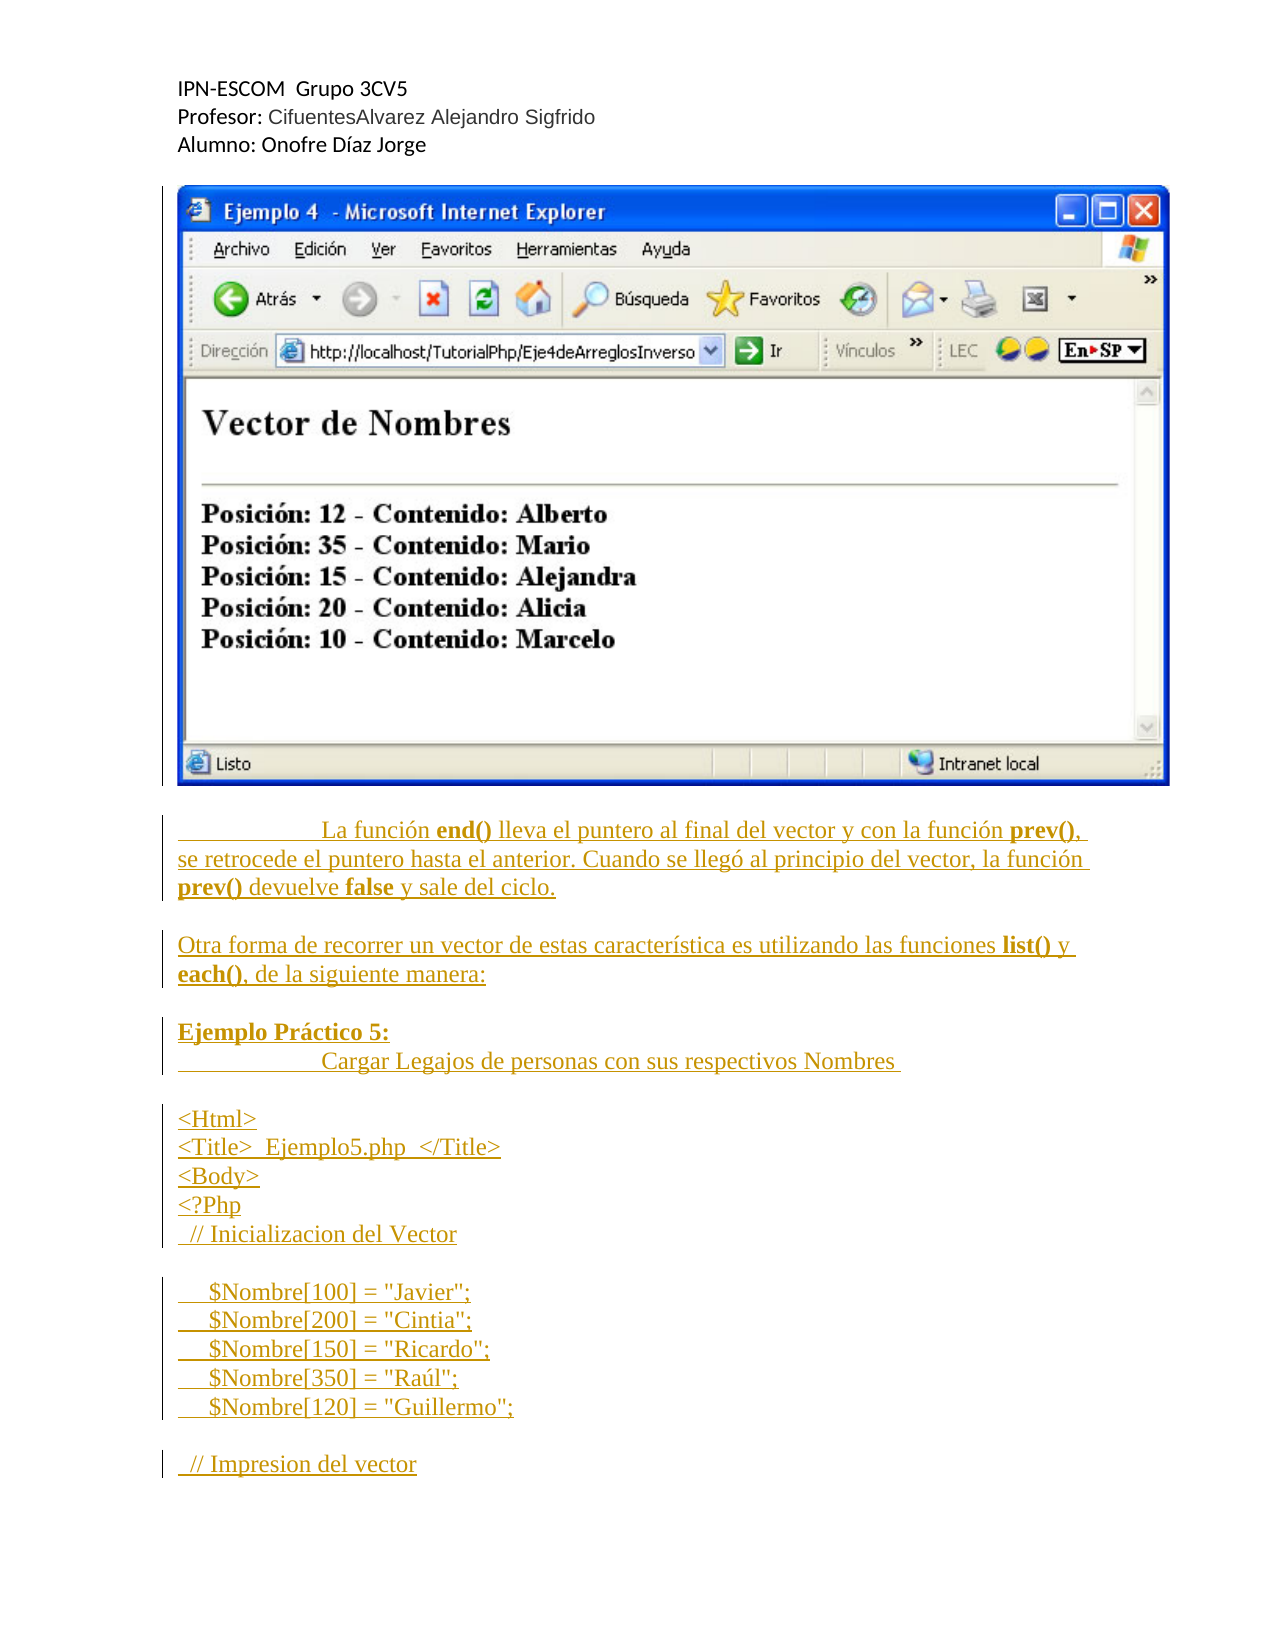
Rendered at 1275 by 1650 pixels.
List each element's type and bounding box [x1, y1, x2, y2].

picture [177, 185, 1170, 786]
